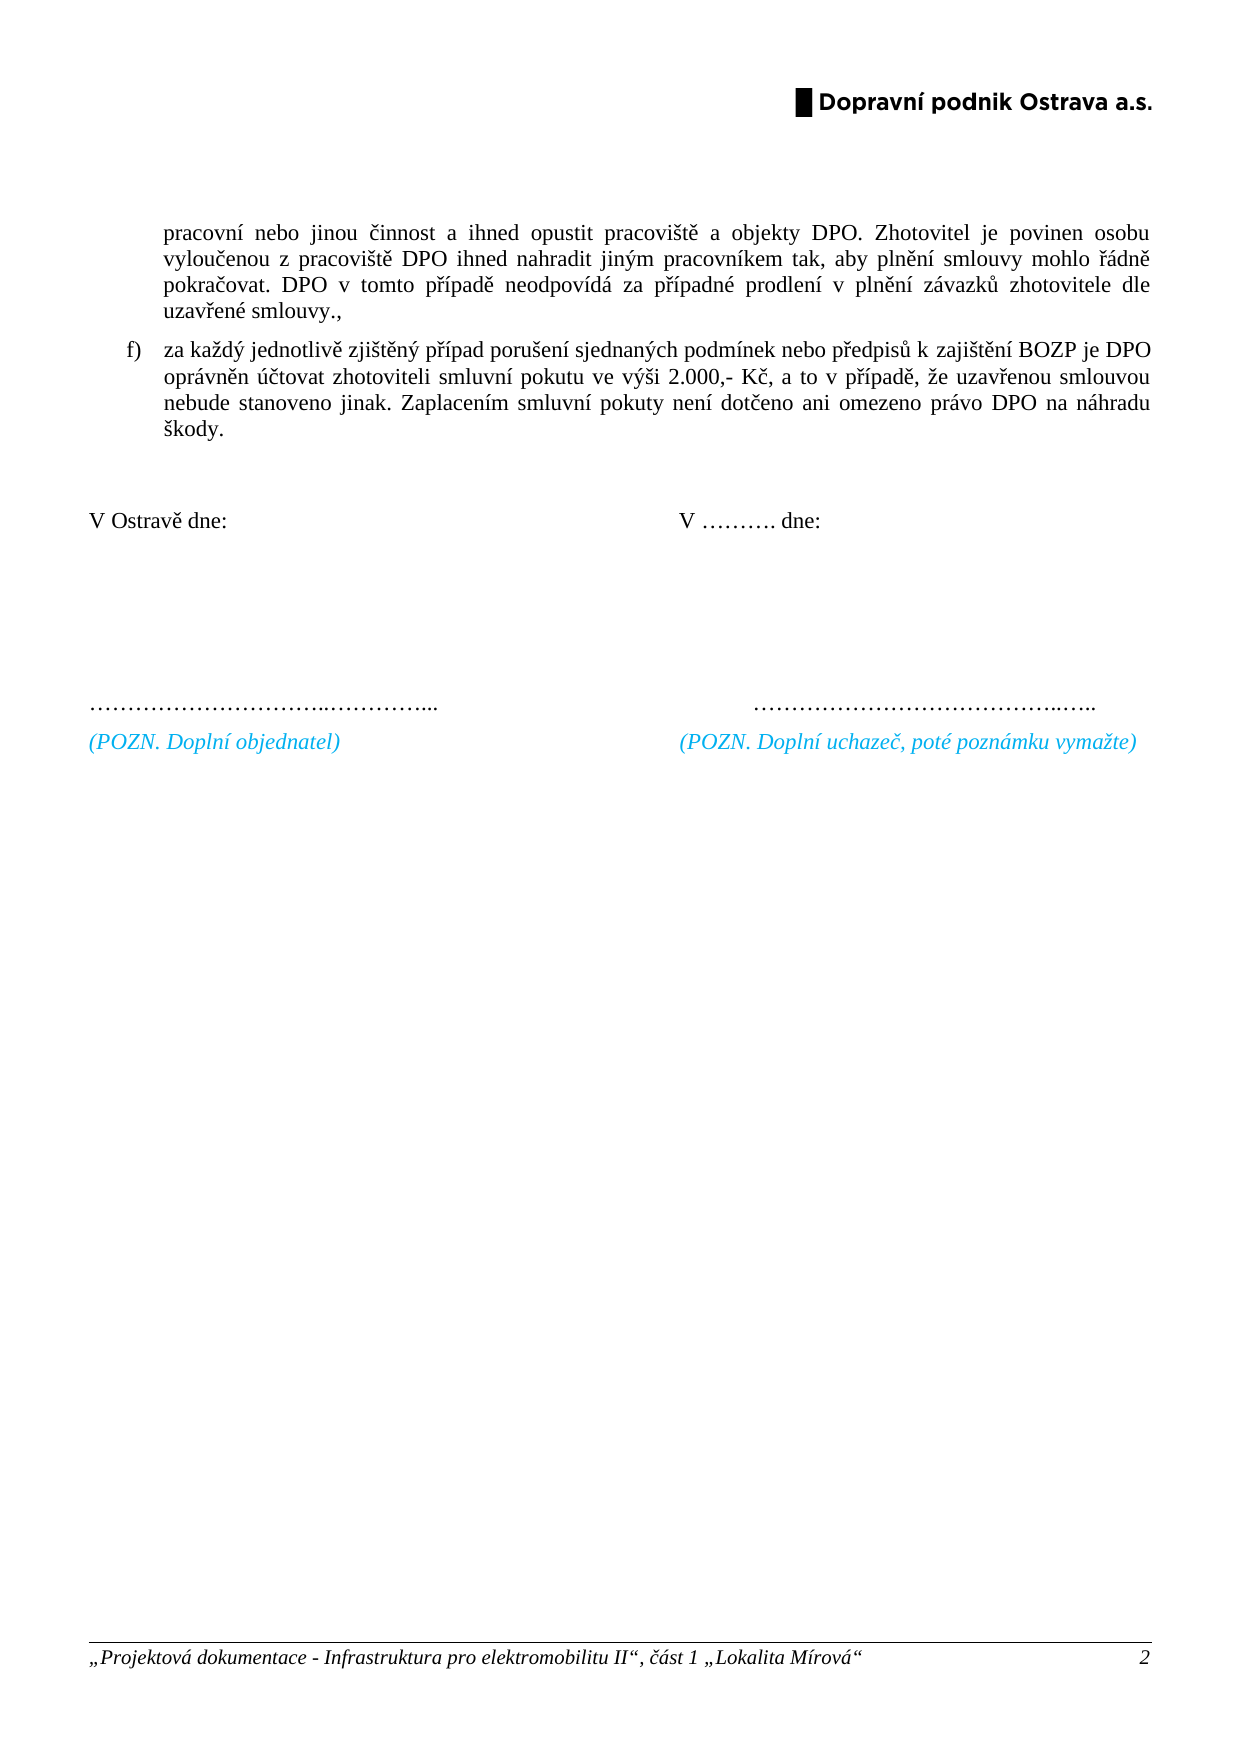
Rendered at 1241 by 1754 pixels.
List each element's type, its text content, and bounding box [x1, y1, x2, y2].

text (POZN. Doplní objednatel) (POZN. Doplní uchazeč, poté poznámku vymažte) [89, 728, 1152, 754]
text V Ostravě dne: V ………. dne: [89, 507, 1152, 533]
text f) za každý jednotlivě zjištěný případ porušení sjednaných podmínek nebo předpisů k zajištění BOZP je DPO oprávněn účtovat zhotoviteli smluvní pokutu ve výši 2.000,- Kč, a to v případě, že uzavřenou smlouvou nebude stanoveno jinak. Zaplacením smluvní pokuty není dotčeno ani omezeno právo DPO na náhradu škody. [126, 336, 1152, 442]
picture [795, 88, 1152, 117]
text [126, 218, 1152, 324]
text …………………………..…………... …………………………………..….. [89, 689, 1152, 715]
